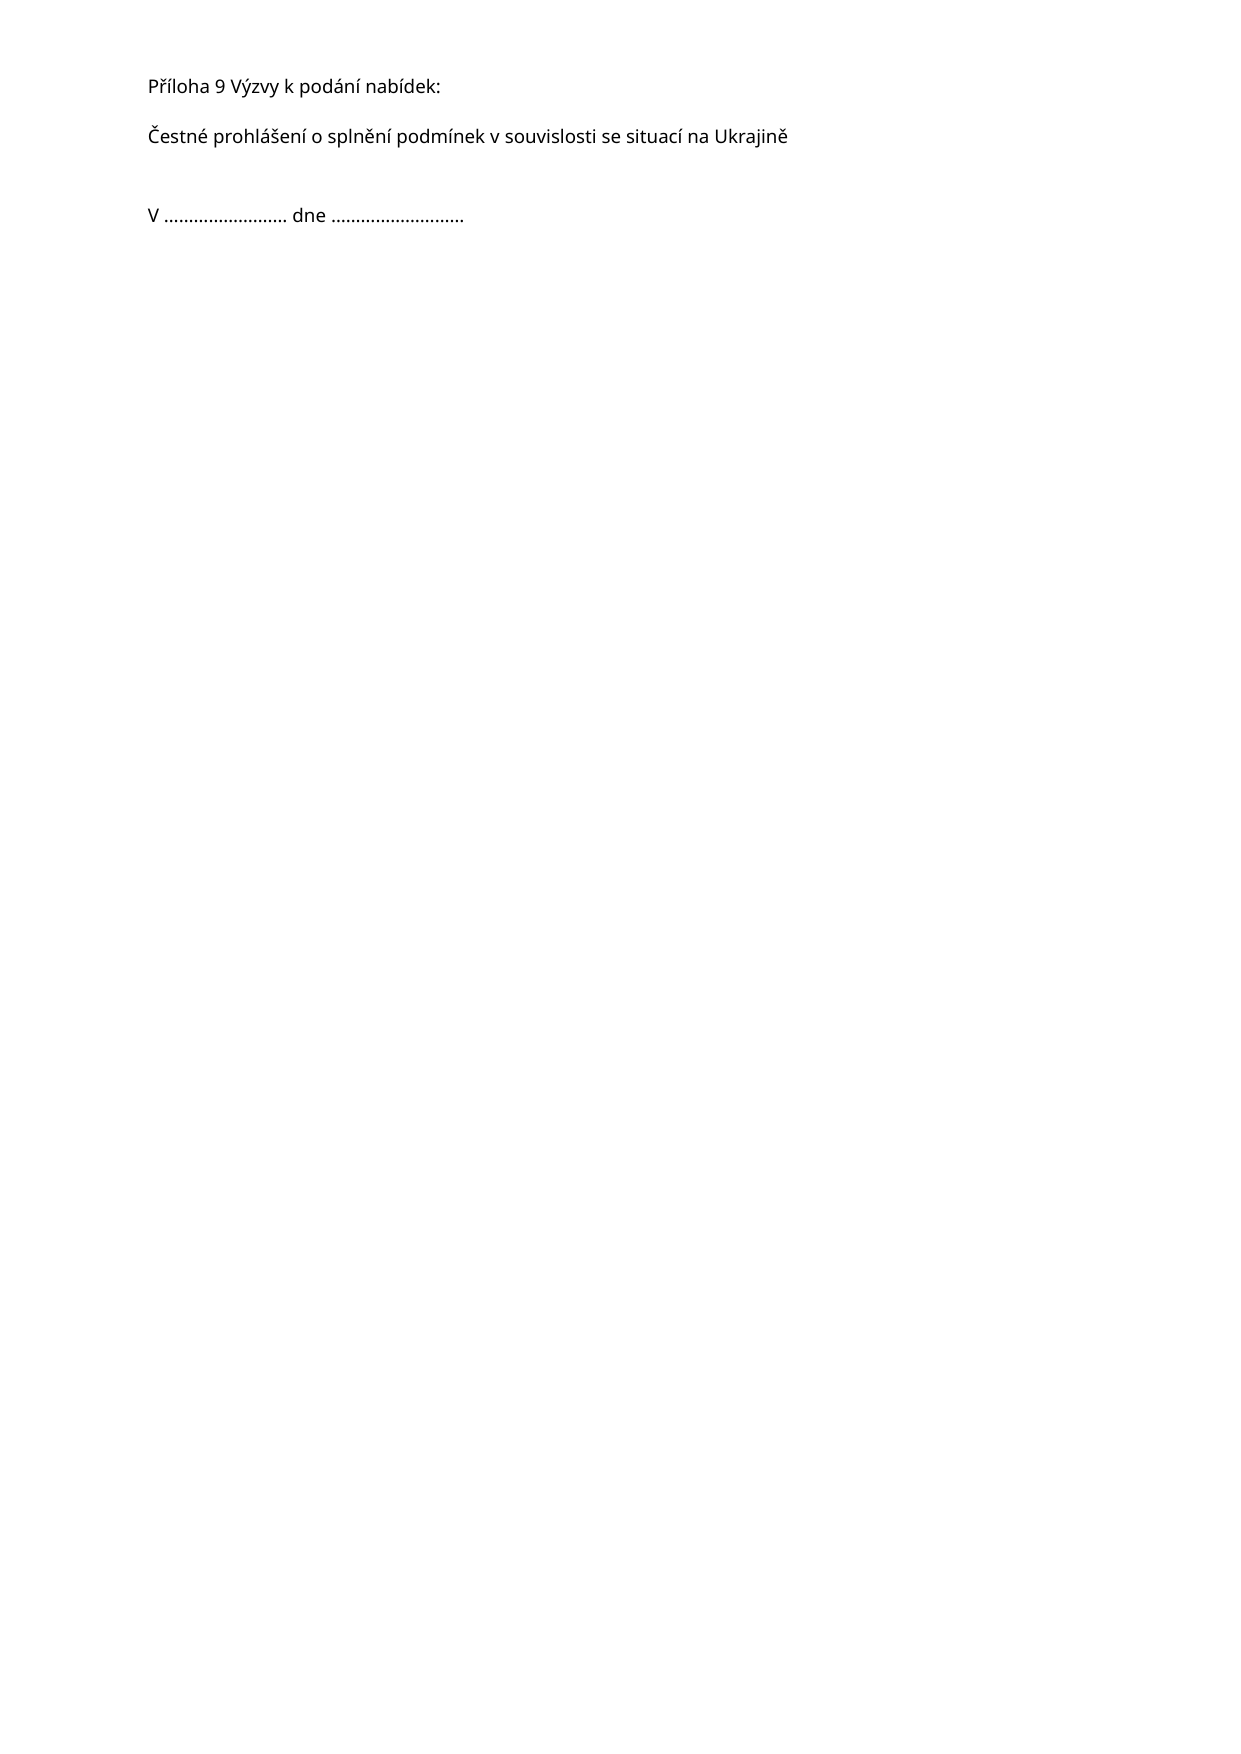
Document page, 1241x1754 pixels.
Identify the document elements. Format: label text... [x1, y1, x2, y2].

text V ………………….… dne ……………………… [148, 202, 1093, 228]
